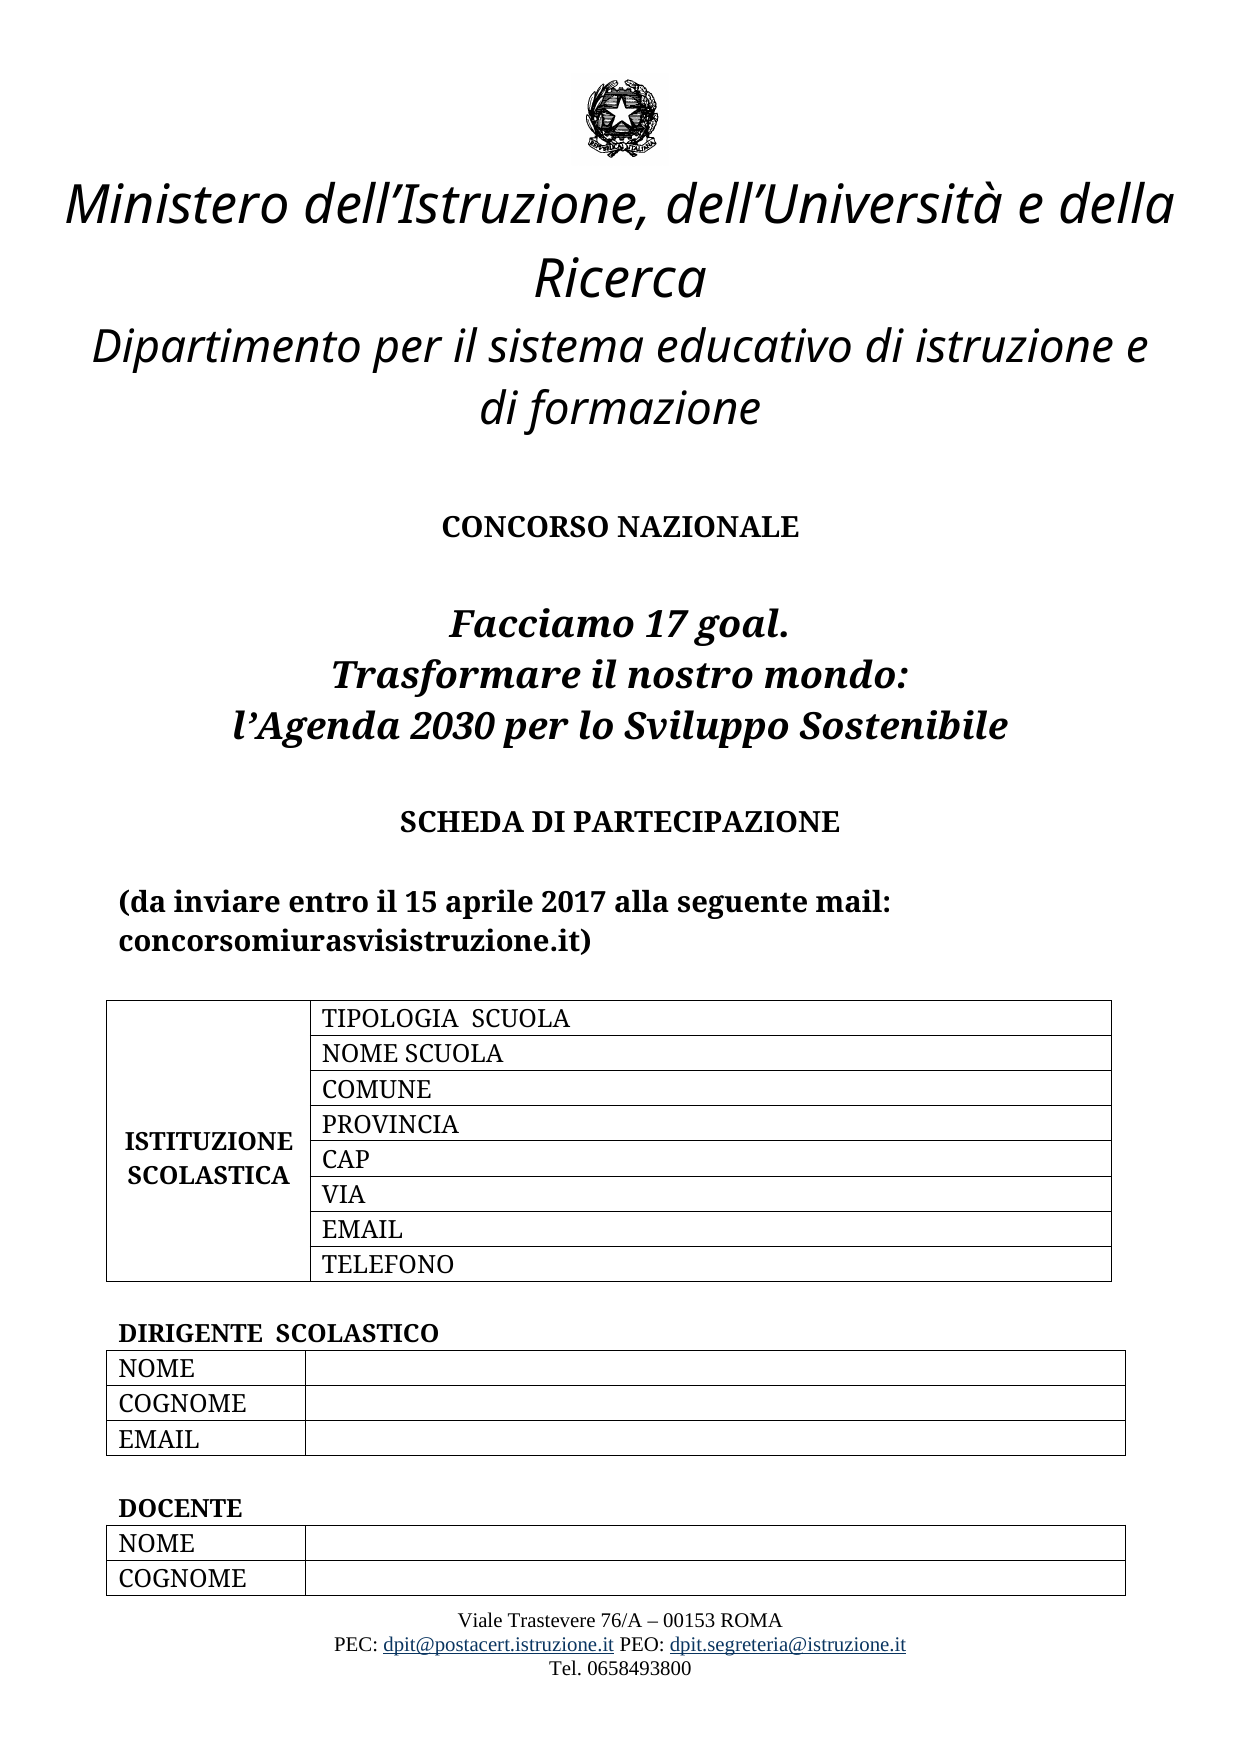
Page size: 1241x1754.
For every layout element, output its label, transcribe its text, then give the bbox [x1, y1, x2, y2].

table_cell COGNOME [107, 1561, 305, 1595]
text DOCENTE [118, 1490, 1122, 1524]
table_header ISTITUZIONE SCOLASTICA [107, 1001, 310, 1281]
table_header [306, 1351, 1125, 1385]
text SCHEDA DI PARTECIPAZIONE [118, 802, 1122, 841]
table_header NOME [107, 1351, 305, 1385]
table_header NOME [107, 1526, 305, 1559]
table_cell NOME SCUOLA [311, 1036, 1111, 1070]
text Facciamo 17 goal. [118, 597, 1122, 648]
table_cell PROVINCIA [311, 1106, 1111, 1140]
table_header [306, 1526, 1125, 1559]
table_cell EMAIL [311, 1212, 1111, 1246]
table_cell [306, 1386, 1125, 1420]
table_cell [306, 1561, 1125, 1595]
table_cell EMAIL [107, 1421, 305, 1455]
table_cell COMUNE [311, 1071, 1111, 1105]
text l’Agenda 2030 per lo Sviluppo Sostenibile [118, 699, 1122, 751]
text DIRIGENTE SCOLASTICO [118, 1316, 1122, 1350]
text Trasformare il nostro mondo: [118, 648, 1122, 699]
text (da inviare entro il 15 aprile 2017 alla seguente mail: concorsomiurasvisistruzione.it) [118, 881, 1122, 960]
table_header TIPOLOGIA SCUOLA [311, 1001, 1111, 1035]
text CONCORSO NAZIONALE [118, 507, 1122, 546]
table_cell [306, 1421, 1125, 1455]
table_cell COGNOME [107, 1386, 305, 1420]
table_cell CAP [311, 1141, 1111, 1176]
table_cell VIA [311, 1177, 1111, 1211]
picture [571, 73, 670, 166]
table_cell TELEFONO [311, 1247, 1111, 1281]
